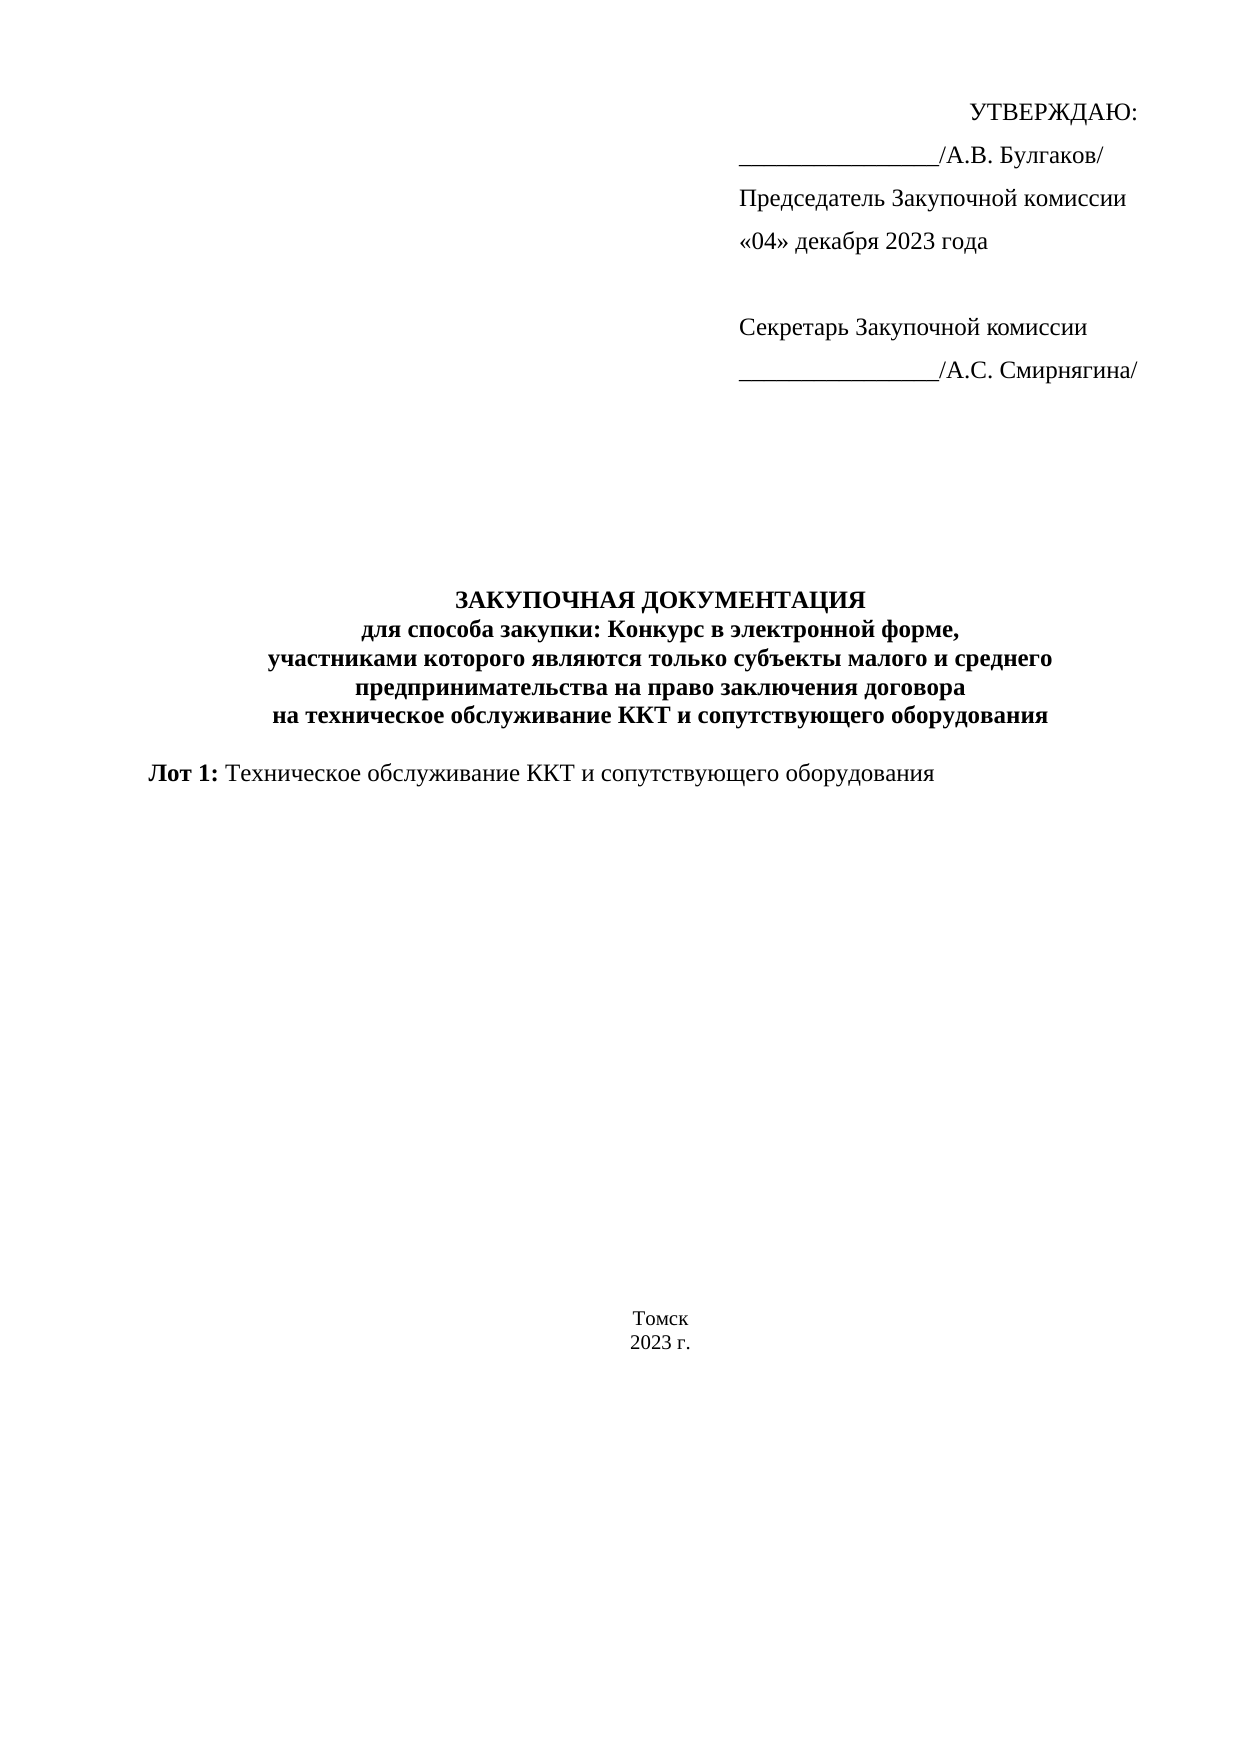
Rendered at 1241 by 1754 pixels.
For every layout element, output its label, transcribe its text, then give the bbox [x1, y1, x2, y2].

text Лот 1: Техническое обслуживание ККТ и сопутствующего оборудования [148, 758, 1172, 787]
text для способа закупки: Конкурс в электронной форме, [148, 614, 1172, 643]
text Томск [148, 1306, 1172, 1330]
text ________________/А.С. Смирнягина/ [739, 355, 1172, 384]
text Председатель Закупочной комиссии [739, 183, 1172, 212]
text ________________/А.В. Булгаков/ [739, 140, 1138, 168]
text Секретарь Закупочной комиссии [739, 312, 1172, 341]
text на техническое обслуживание ККТ и сопутствующего оборудования [148, 700, 1172, 729]
text 2023 г. [148, 1330, 1172, 1354]
text УТВЕРЖДАЮ: [739, 97, 1138, 125]
text «04» декабря 2023 года [739, 226, 1172, 255]
text участниками которого являются только субъекты малого и среднего предпринимательства на право заключения договора [148, 643, 1172, 700]
text ЗАКУПОЧНАЯ ДОКУМЕНТАЦИЯ [148, 585, 1172, 614]
